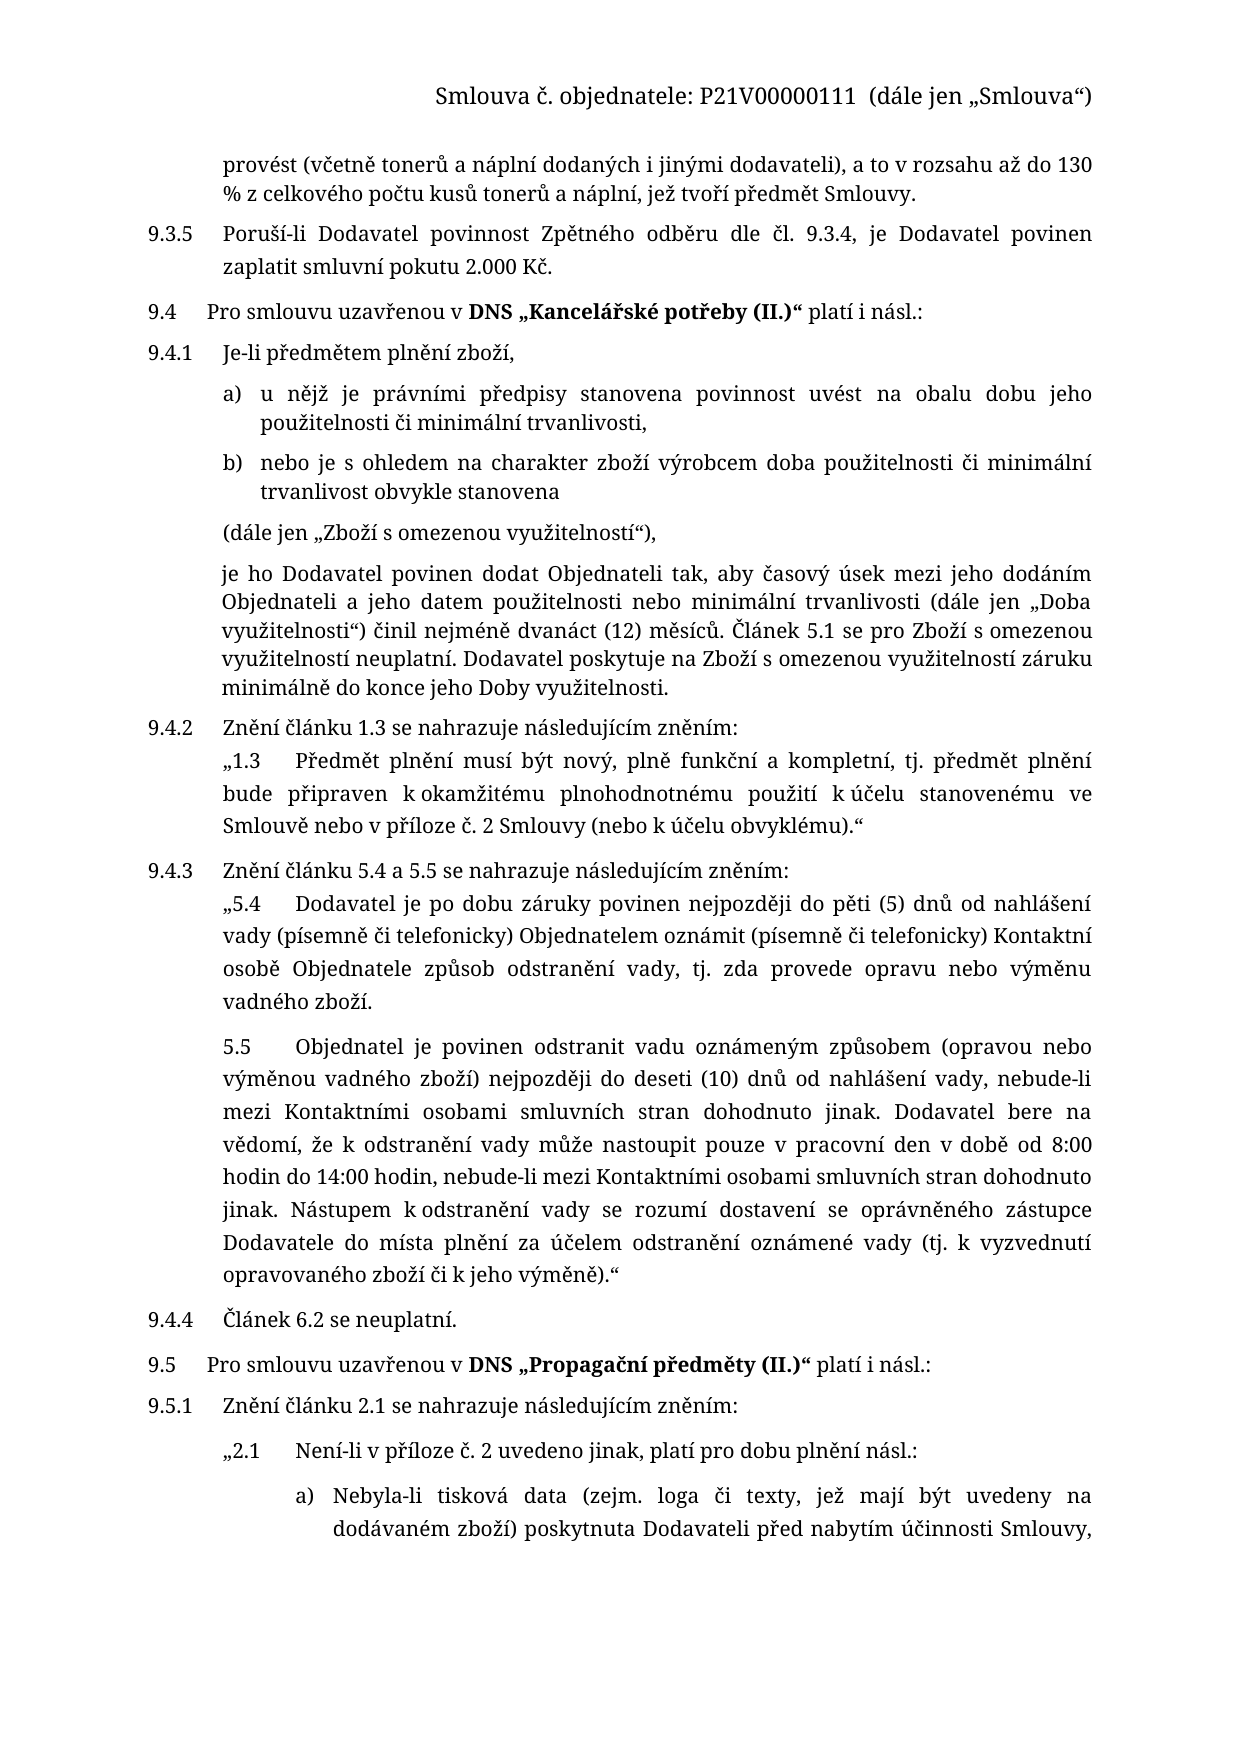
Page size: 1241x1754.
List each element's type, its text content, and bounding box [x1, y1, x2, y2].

text je ho Dodavatel povinen dodat Objednateli tak, aby časový úsek mezi jeho dodáním Objednateli a jeho datem použitelnosti nebo minimální trvanlivosti (dále jen „Doba využitelnosti“) činil nejméně dvanáct (12) měsíců. Článek 5.1 se pro Zboží s omezenou využitelností neuplatní. Dodavatel poskytuje na Zboží s omezenou využitelností záruku minimálně do konce jeho Doby využitelnosti. [221, 559, 1093, 701]
list Poruší-li Dodavatel povinnost Zpětného odběru dle čl. 9.3.4, je Dodavatel povinen zaplatit smluvní pokutu 2.000 Kč. [148, 219, 1093, 281]
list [148, 150, 1093, 207]
list Pro smlouvu uzavřenou v DNS „Propagační předměty (II.)“ platí i násl.: [148, 1350, 1093, 1379]
list 5.5 Objednatel je povinen odstranit vadu oznámeným způsobem (opravou nebo výměnou vadného zboží) nejpozději do deseti (10) dnů od nahlášení vady, nebude-li mezi Kontaktními osobami smluvních stran dohodnuto jinak. Dodavatel bere na vědomí, že k odstranění vady může nastoupit pouze v pracovní den v době od 8:00 hodin do 14:00 hodin, nebude-li mezi Kontaktními osobami smluvních stran dohodnuto jinak. Nástupem k odstranění vady se rozumí dostavení se oprávněného zástupce Dodavatele do místa plnění za účelem odstranění oznámené vady (tj. k vyzvednutí opravovaného zboží či k jeho výměně).“ [223, 1032, 1093, 1289]
list Znění článku 1.3 se nahrazuje následujícím zněním: [148, 713, 1093, 742]
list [295, 1482, 1093, 1543]
list Je-li předmětem plnění zboží, [148, 338, 1093, 367]
list Znění článku 2.1 se nahrazuje následujícím zněním: [148, 1391, 1093, 1420]
list Znění článku 5.4 a 5.5 se nahrazuje následujícím zněním: [148, 856, 1093, 885]
list nebo je s ohledem na charakter zboží výrobcem doba použitelnosti či minimální trvanlivost obvykle stanovena [223, 448, 1093, 505]
list „2.1 Není-li v příloze č. 2 uvedeno jinak, platí pro dobu plnění násl.: [223, 1436, 1093, 1465]
list Pro smlouvu uzavřenou v DNS „Kancelářské potřeby (II.)“ platí i násl.: [148, 297, 1093, 326]
list „5.4 Dodavatel je po dobu záruky povinen nejpozději do pěti (5) dnů od nahlášení vady (písemně či telefonicky) Objednatelem oznámit (písemně či telefonicky) Kontaktní osobě Objednatele způsob odstranění vady, tj. zda provede opravu nebo výměnu vadného zboží. [223, 889, 1093, 1015]
text (dále jen „Zboží s omezenou využitelností“), [223, 518, 1093, 546]
list Článek 6.2 se neuplatní. [148, 1305, 1093, 1334]
list „1.3 Předmět plnění musí být nový, plně funkční a kompletní, tj. předmět plnění bude připraven k okamžitému plnohodnotnému použití k účelu stanovenému ve Smlouvě nebo v příloze č. 2 Smlouvy (nebo k účelu obvyklému).“ [223, 746, 1093, 840]
list u nějž je právními předpisy stanovena povinnost uvést na obalu dobu jeho použitelnosti či minimální trvanlivosti, [223, 379, 1093, 436]
